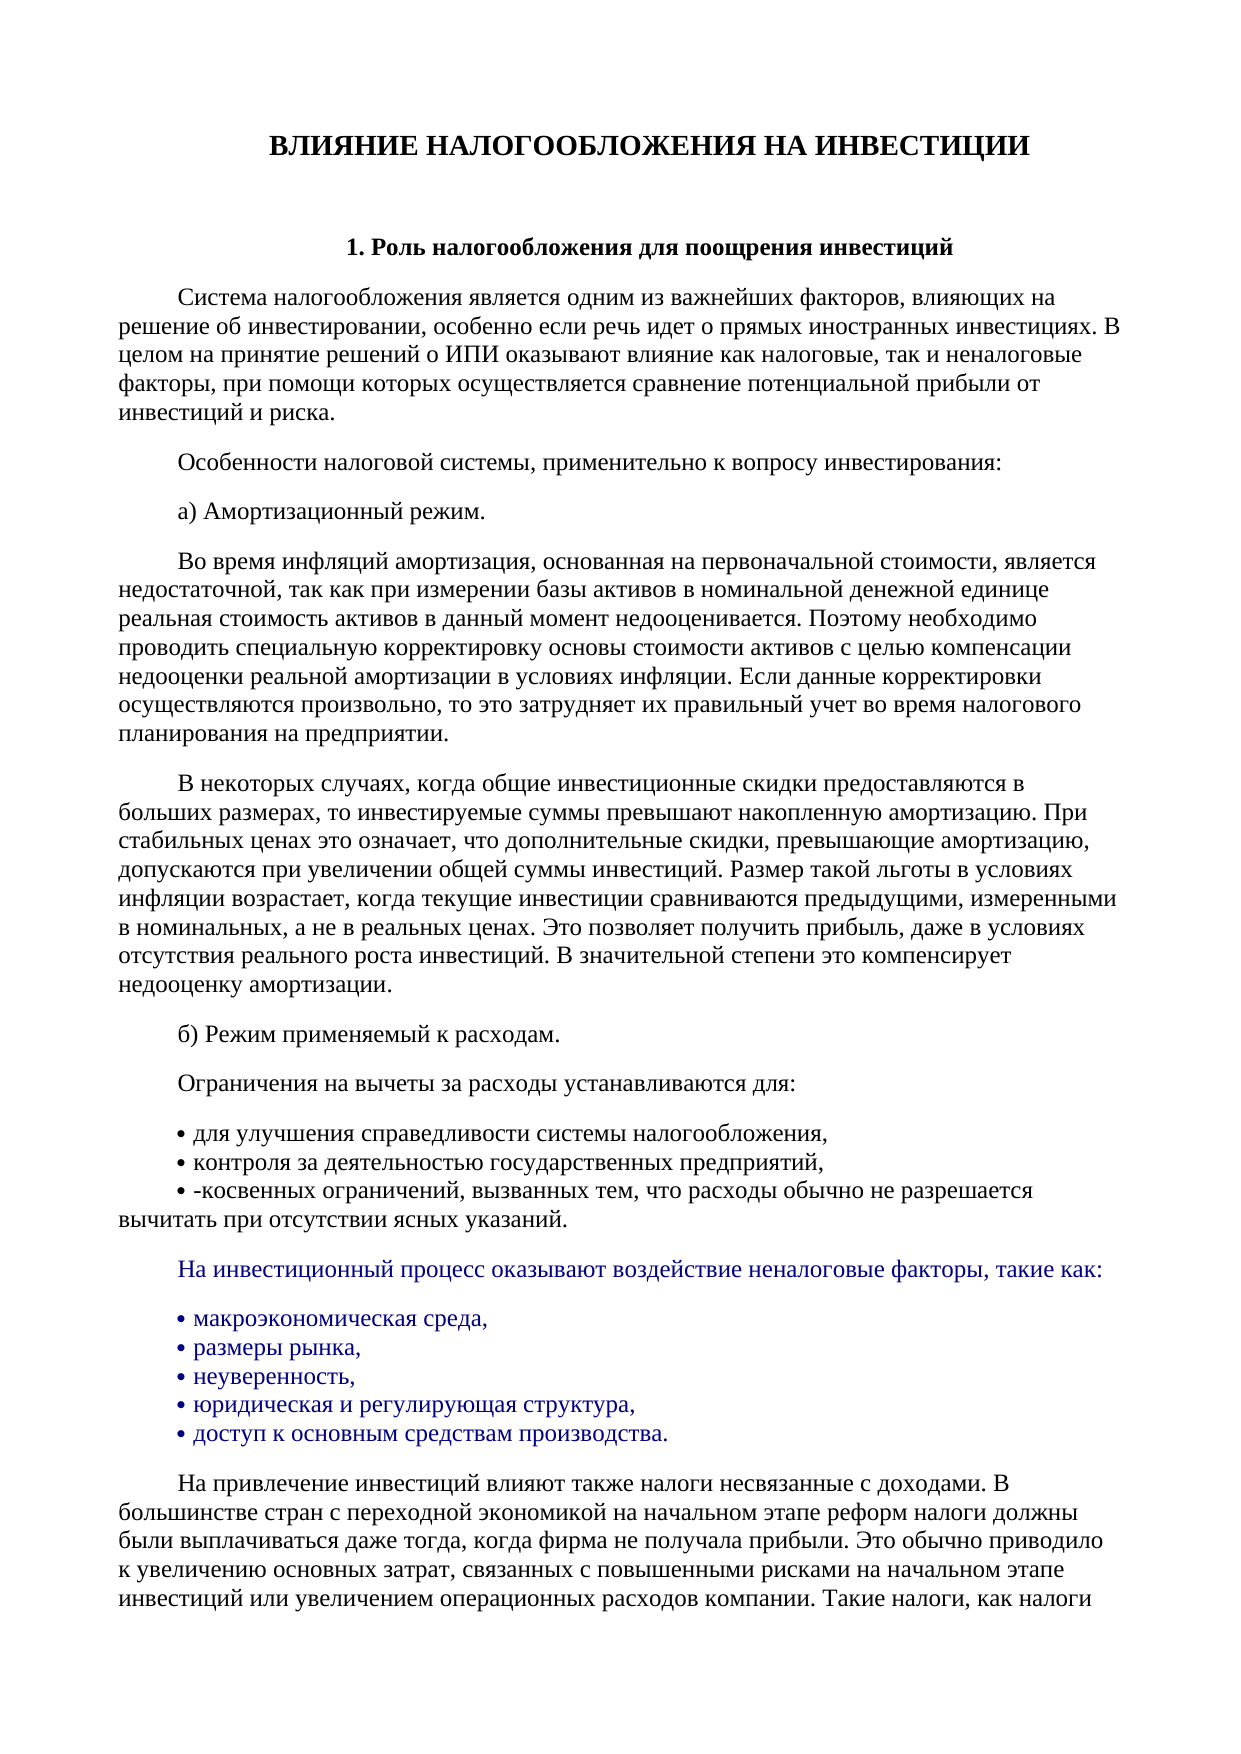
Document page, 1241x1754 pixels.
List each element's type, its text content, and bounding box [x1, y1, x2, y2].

list неуверенность, [118, 1361, 1122, 1389]
text Система налогообложения является одним из важнейших факторов, влияющих на решение об инвестировании, особенно если речь идет о прямых иностранных инвестициях. В целом на принятие решений о ИПИ оказывают влияние как налоговые, так и неналоговые факторы, при помощи которых осуществляется сравнение потенциальной прибыли от инвестиций и риска. [118, 282, 1122, 426]
text б) Режим применяемый к расходам. [118, 1019, 1122, 1047]
text 1. Роль налогообложения для поощрения инвестиций [118, 232, 1122, 261]
list -косвенных ограничений, вызванных тем, что расходы обычно не разрешается вычитать при отсутствии ясных указаний. [118, 1175, 1122, 1233]
list макроэкономическая среда, [118, 1303, 1122, 1332]
text ВЛИЯНИЕ НАЛОГООБЛОЖЕНИЯ НА ИНВЕСТИЦИИ [118, 128, 1122, 162]
list для улучшения справедливости системы налогообложения, [118, 1118, 1122, 1147]
text Ограничения на вычеты за расходы устанавливаются для: [118, 1068, 1122, 1097]
text В некоторых случаях, когда общие инвестиционные скидки предоставляются в больших размерах, то инвестируемые суммы превышают накопленную амортизацию. При стабильных ценах это означает, что дополнительные скидки, превышающие амортизацию, допускаются при увеличении общей суммы инвестиций. Размер такой льготы в условиях инфляции возрастает, когда текущие инвестиции сравниваются предыдущими, измеренными в номинальных, а не в реальных ценах. Это позволяет получить прибыль, даже в условиях отсутствия реального роста инвестиций. В значительной степени это компенсирует недооценку амортизации. [118, 768, 1122, 998]
list юридическая и регулирующая структура, [118, 1389, 1122, 1418]
text а) Амортизационный режим. [118, 496, 1122, 525]
list размеры рынка, [118, 1332, 1122, 1361]
text Особенности налоговой системы, применительно к вопросу инвестирования: [118, 447, 1122, 475]
list доступ к основным средствам производства. [118, 1418, 1122, 1447]
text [118, 1468, 1122, 1612]
text На инвестиционный процесс оказывают воздействие неналоговые факторы, такие как: [118, 1254, 1122, 1282]
text Во время инфляций амортизация, основанная на первоначальной стоимости, является недостаточной, так как при измерении базы активов в номинальной денежной единице реальная стоимость активов в данный момент недооценивается. Поэтому необходимо проводить специальную корректировку основы стоимости активов с целью компенсации недооценки реальной амортизации в условиях инфляции. Если данные корректировки осуществляются произвольно, то это затрудняет их правильный учет во время налогового планирования на предприятии. [118, 546, 1122, 747]
list контроля за деятельностью государственных предприятий, [118, 1147, 1122, 1175]
